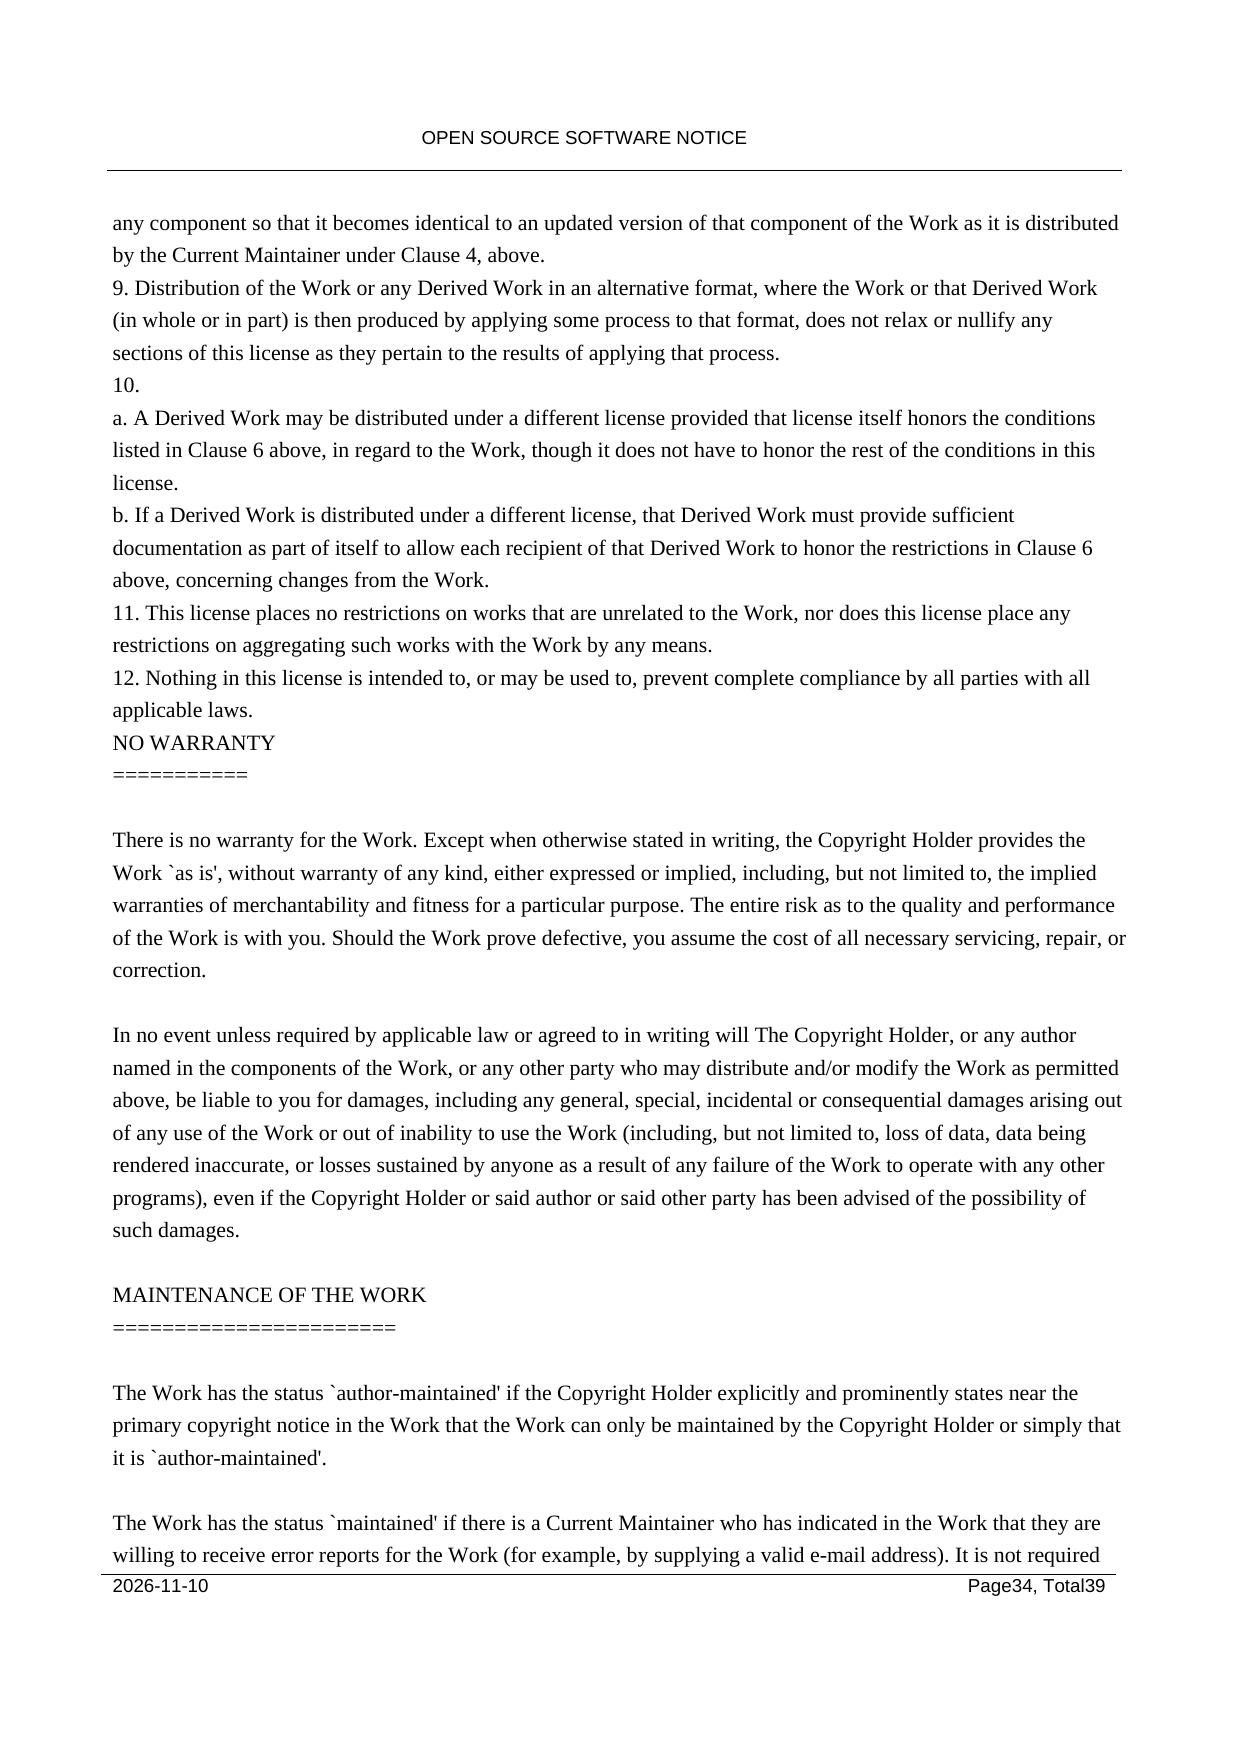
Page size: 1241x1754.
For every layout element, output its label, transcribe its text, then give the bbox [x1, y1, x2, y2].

text The Work has the status `author-maintained' if the Copyright Holder explicitly and prominently states near the primary copyright notice in the Work that the Work can only be maintained by the Copyright Holder or simply that it is `author-maintained'. [112, 1376, 1128, 1474]
text b. If a Derived Work is distributed under a different license, that Derived Work must provide sufficient documentation as part of itself to allow each recipient of that Derived Work to honor the restrictions in Clause 6 above, concerning changes from the Work. [112, 499, 1128, 596]
text 9. Distribution of the Work or any Derived Work in an alternative format, where the Work or that Derived Work (in whole or in part) is then produced by applying some process to that format, does not relax or nullify any sections of this license as they pertain to the results of applying that process. [112, 271, 1128, 369]
text There is no warranty for the Work. Except when otherwise stated in writing, the Copyright Holder provides the Work `as is', without warranty of any kind, either expressed or implied, including, but not limited to, the implied warranties of merchantability and fitness for a particular purpose. The entire risk as to the quality and performance of the Work is with you. Should the Work prove defective, you assume the cost of all necessary servicing, repair, or correction. [112, 824, 1128, 986]
text ======================= [112, 1311, 1128, 1344]
text NO WARRANTY [112, 726, 1128, 759]
text MAINTENANCE OF THE WORK [112, 1279, 1128, 1311]
text In no event unless required by applicable law or agreed to in writing will The Copyright Holder, or any author named in the components of the Work, or any other party who may distribute and/or modify the Work as permitted above, be liable to you for damages, including any general, special, incidental or consequential damages arising out of any use of the Work or out of inability to use the Work (including, but not limited to, loss of data, data being rendered inaccurate, or losses sustained by anyone as a result of any failure of the Work to operate with any other programs), even if the Copyright Holder or said author or said other party has been advised of the possibility of such damages. [112, 1019, 1128, 1246]
text 10. [112, 369, 1128, 401]
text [112, 1506, 1128, 1571]
text 11. This license places no restrictions on works that are unrelated to the Work, nor does this license place any restrictions on aggregating such works with the Work by any means. [112, 596, 1128, 661]
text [112, 206, 1128, 271]
text =========== [112, 759, 1128, 791]
text 12. Nothing in this license is intended to, or may be used to, prevent complete compliance by all parties with all applicable laws. [112, 661, 1128, 726]
text a. A Derived Work may be distributed under a different license provided that license itself honors the conditions listed in Clause 6 above, in regard to the Work, though it does not have to honor the rest of the conditions in this license. [112, 401, 1128, 499]
